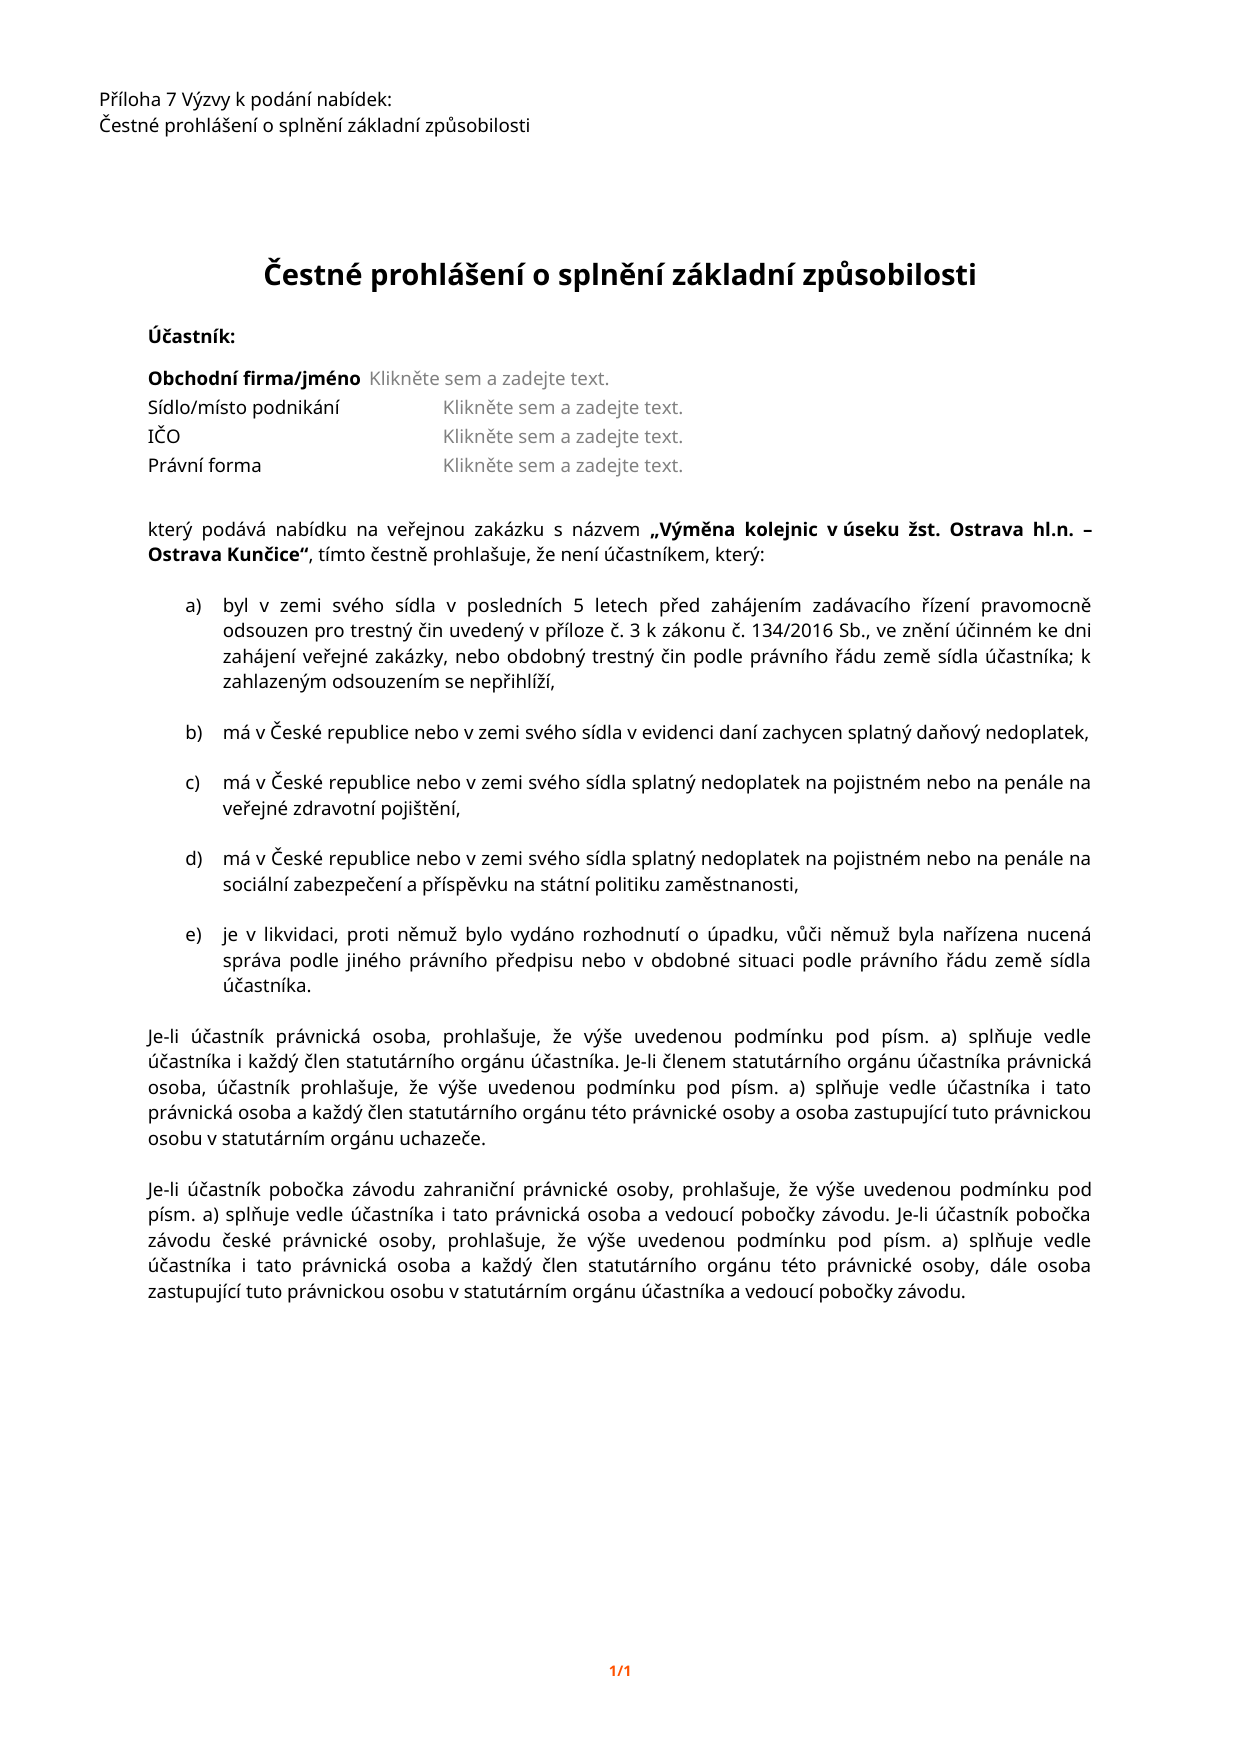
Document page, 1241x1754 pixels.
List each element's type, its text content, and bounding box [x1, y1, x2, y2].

list byl v zemi svého sídla v posledních 5 letech před zahájením zadávacího řízení pravomocně odsouzen pro trestný čin uvedený v příloze č. 3 k zákonu č. 134/2016 Sb., ve znění účinném ke dni zahájení veřejné zakázky, nebo obdobný trestný čin podle právního řádu země sídla účastníka; k zahlazeným odsouzením se nepřihlíží, [185, 592, 1093, 694]
list má v České republice nebo v zemi svého sídla v evidenci daní zachycen splatný daňový nedoplatek, [185, 719, 1093, 744]
text který podává nabídku na veřejnou zakázku s názvem „Výměna kolejnic v úseku žst. Ostrava hl.n. – Ostrava Kunčice“, tímto čestně prohlašuje, že není účastníkem, který: [148, 516, 1093, 567]
text Právní forma [148, 449, 1093, 478]
list je v likvidaci, proti němuž bylo vydáno rozhodnutí o úpadku, vůči němuž byla nařízena nucená správa podle jiného právního předpisu nebo v obdobné situaci podle právního řádu země sídla účastníka. [185, 922, 1093, 998]
title Čestné prohlášení o splnění základní způsobilosti [148, 254, 1093, 293]
text Obchodní firma/jméno [148, 362, 1093, 391]
list má v České republice nebo v zemi svého sídla splatný nedoplatek na pojistném nebo na penále na veřejné zdravotní pojištění, [185, 769, 1093, 821]
list má v České republice nebo v zemi svého sídla splatný nedoplatek na pojistném nebo na penále na sociální zabezpečení a příspěvku na státní politiku zaměstnanosti, [185, 846, 1093, 897]
text IČO [148, 420, 1093, 449]
text Sídlo/místo podnikání [148, 391, 1093, 420]
text Je-li účastník pobočka závodu zahraniční právnické osoby, prohlašuje, že výše uvedenou podmínku pod písm. a) splňuje vedle účastníka i tato právnická osoba a vedoucí pobočky závodu. Je-li účastník pobočka závodu české právnické osoby, prohlašuje, že výše uvedenou podmínku pod písm. a) splňuje vedle účastníka i tato právnická osoba a každý člen statutárního orgánu této právnické osoby, dále osoba zastupující tuto právnickou osobu v statutárním orgánu účastníka a vedoucí pobočky závodu. [148, 1176, 1093, 1304]
text Účastník: [148, 318, 1093, 349]
text Je-li účastník právnická osoba, prohlašuje, že výše uvedenou podmínku pod písm. a) splňuje vedle účastníka i každý člen statutárního orgánu účastníka. Je-li členem statutárního orgánu účastníka právnická osoba, účastník prohlašuje, že výše uvedenou podmínku pod písm. a) splňuje vedle účastníka i tato právnická osoba a každý člen statutárního orgánu této právnické osoby a osoba zastupující tuto právnickou osobu v statutárním orgánu uchazeče. [148, 1023, 1093, 1151]
